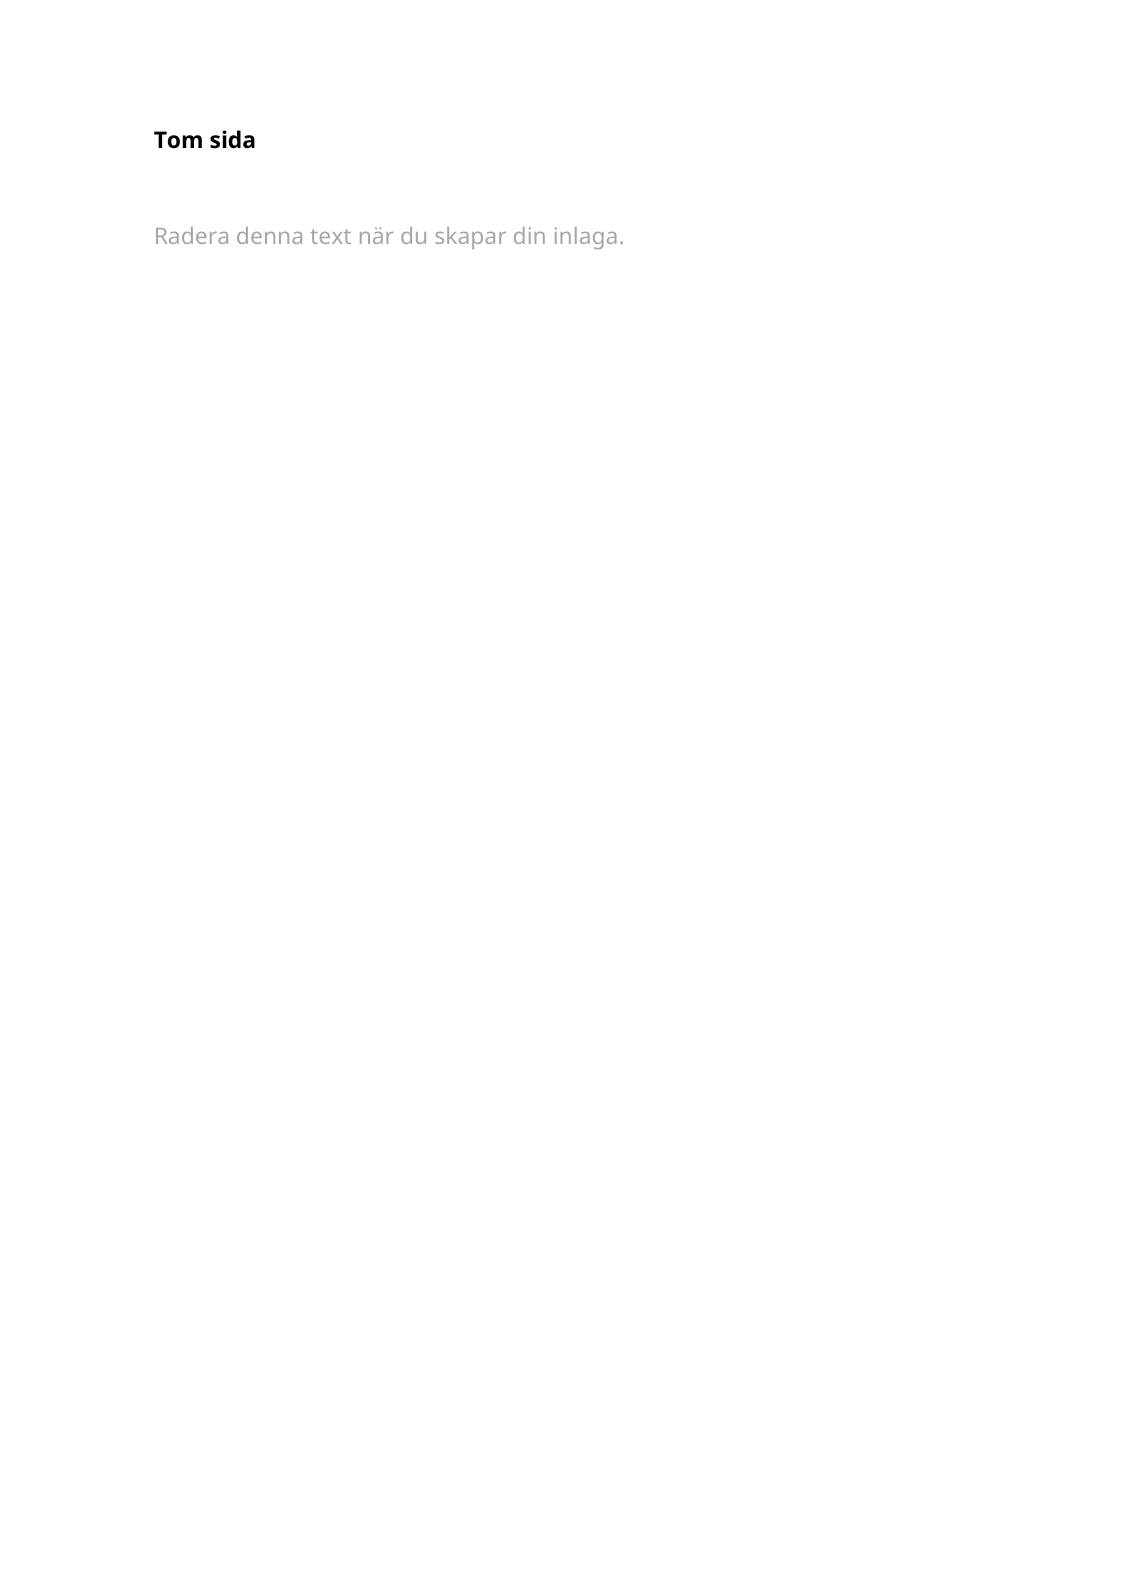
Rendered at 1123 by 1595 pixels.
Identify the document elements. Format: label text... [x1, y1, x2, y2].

text Radera denna text när du skapar din inlaga. [153, 220, 992, 251]
text Tom sida [153, 124, 992, 155]
